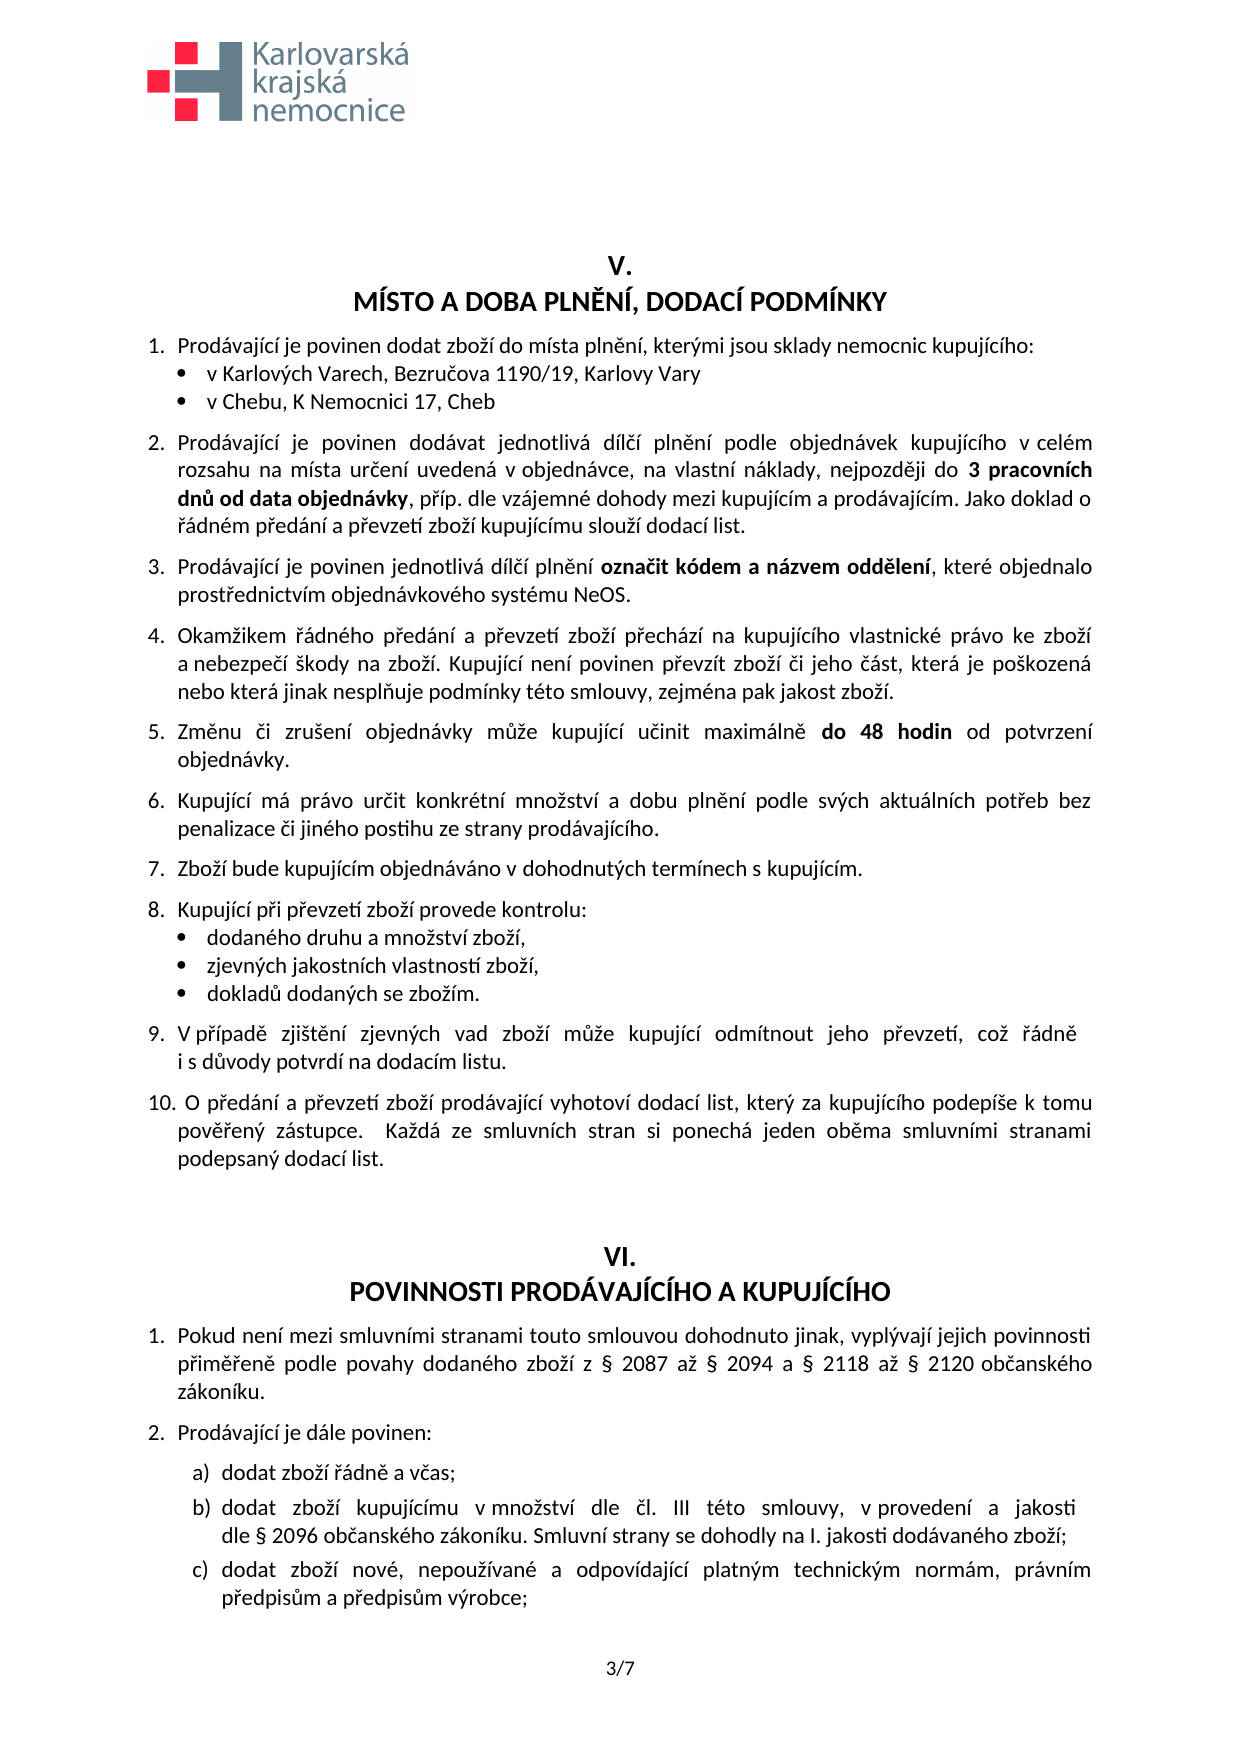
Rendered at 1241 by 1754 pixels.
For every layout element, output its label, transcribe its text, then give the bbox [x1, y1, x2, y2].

list Kupující má právo určit konkrétní množství a dobu plnění podle svých aktuálních potřeb bez penalizace či jiného postihu ze strany prodávajícího. [148, 786, 1093, 842]
list Kupující při převzetí zboží provede kontrolu: [148, 895, 1093, 923]
list Zboží bude kupujícím objednáváno v dohodnutých termínech s kupujícím. [148, 854, 1093, 882]
list O předání a převzetí zboží prodávající vyhotoví dodací list, který za kupujícího podepíše k tomu pověřený zástupce. Každá ze smluvních stran si ponechá jeden oběma smluvními stranami podepsaný dodací list. [148, 1088, 1093, 1172]
list zjevných jakostních vlastností zboží, [177, 951, 1093, 979]
subtitle VI. [148, 1238, 1093, 1273]
list Okamžikem řádného předání a převzetí zboží přechází na kupujícího vlastnické právo ke zboží a nebezpečí škody na zboží. Kupující není povinen převzít zboží či jeho část, která je poškozená nebo která jinak nesplňuje podmínky této smlouvy, zejména pak jakost zboží. [148, 621, 1093, 705]
list Pokud není mezi smluvními stranami touto smlouvou dohodnuto jinak, vyplývají jejich povinnosti přiměřeně podle povahy dodaného zboží z § 2087 až § 2094 a § 2118 až § 2120 občanského zákoníku. [148, 1321, 1093, 1405]
list dodat zboží kupujícímu v množství dle čl. III této smlouvy, v provedení a jakosti dle § 2096 občanského zákoníku. Smluvní strany se dohodly na I. jakosti dodávaného zboží; [192, 1493, 1092, 1549]
subtitle V. [148, 247, 1093, 283]
list Prodávající je dále povinen: [148, 1418, 1093, 1446]
list Prodávající je povinen jednotlivá dílčí plnění označit kódem a názvem oddělení, které objednalo prostřednictvím objednávkového systému NeOS. [148, 552, 1093, 608]
list V případě zjištění zjevných vad zboží může kupující odmítnout jeho převzetí, což řádně i s důvody potvrdí na dodacím listu. [148, 1019, 1093, 1076]
list dodaného druhu a množství zboží, [177, 923, 1093, 951]
subtitle Povinnosti prodávajícího a kupujícího [148, 1273, 1093, 1309]
list v Chebu, K Nemocnici 17, Cheb [177, 387, 1093, 415]
picture [147, 42, 413, 122]
list dodat zboží řádně a včas; [192, 1458, 1092, 1486]
list Prodávající je povinen dodat zboží do místa plnění, kterými jsou sklady nemocnic kupujícího: [148, 331, 1093, 359]
list v Karlových Varech, Bezručova 1190/19, Karlovy Vary [177, 359, 1093, 387]
list dokladů dodaných se zbožím. [177, 979, 1093, 1007]
list dodat zboží nové, nepoužívané a odpovídající platným technickým normám, právním předpisům a předpisům výrobce; [192, 1555, 1092, 1611]
subtitle Místo a doba plnění, dodací podmínky [148, 283, 1093, 318]
list Změnu či zrušení objednávky může kupující učinit maximálně do 48 hodin od potvrzení objednávky. [148, 717, 1093, 773]
list Prodávající je povinen dodávat jednotlivá dílčí plnění podle objednávek kupujícího v celém rozsahu na místa určení uvedená v objednávce, na vlastní náklady, nejpozději do 3 pracovních dnů od data objednávky, příp. dle vzájemné dohody mezi kupujícím a prodávajícím. Jako doklad o řádném předání a převzetí zboží kupujícímu slouží dodací list. [148, 428, 1093, 540]
